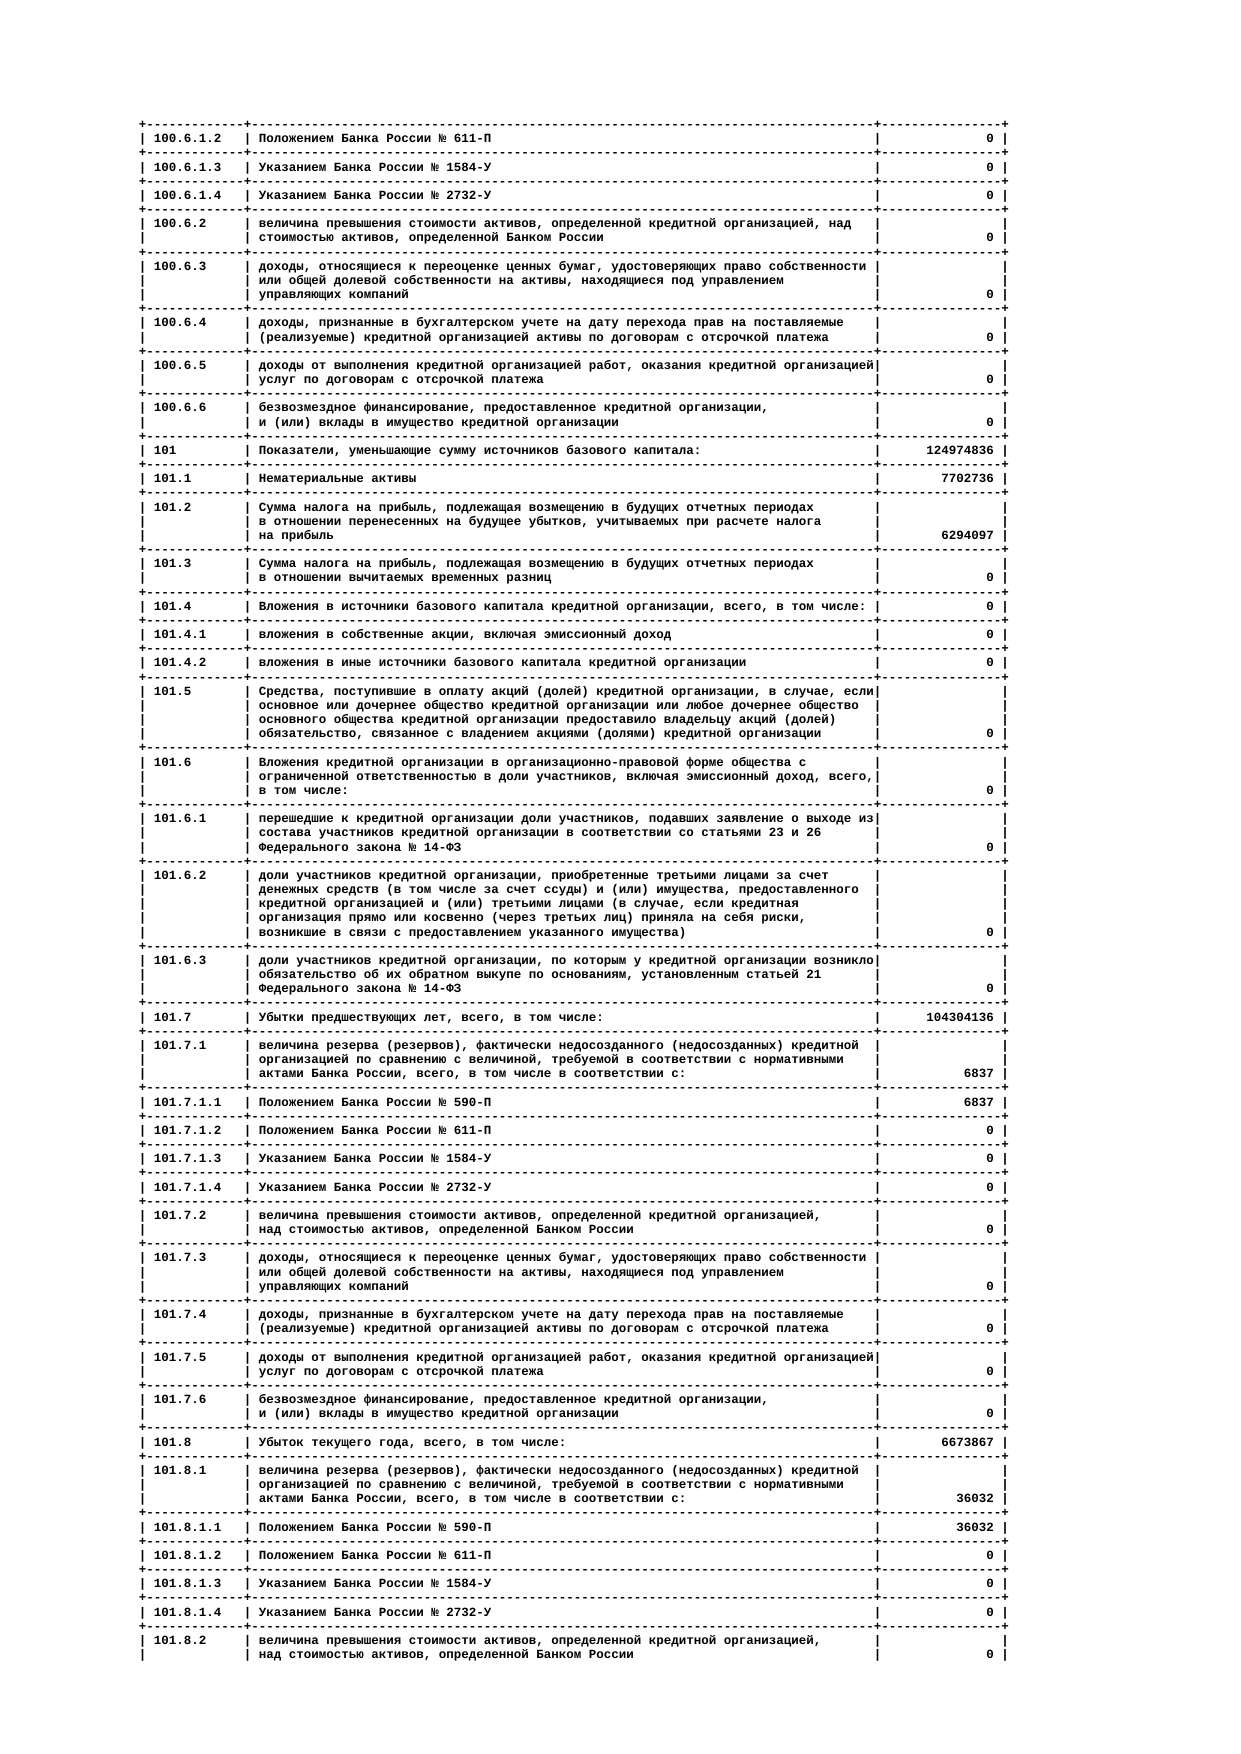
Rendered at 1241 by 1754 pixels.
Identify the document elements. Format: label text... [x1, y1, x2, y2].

text +-------------+-----------------------------------------------------------------------------------+----------------+ [139, 458, 1101, 472]
text | | актами Банка России, всего, в том числе в соответствии с: | 36032 | [139, 1492, 1101, 1506]
text | 100.6.4 | доходы, признанные в бухгалтерском учете на дату перехода прав на поставляемые | | [139, 316, 1101, 331]
text | 101.4 | Вложения в источники базового капитала кредитной организации, всего, в том числе: | 0 | [139, 600, 1101, 614]
text | 101.7.3 | доходы, относящиеся к переоценке ценных бумаг, удостоверяющих право собственности | | [139, 1251, 1101, 1266]
text | 101.8.1.3 | Указанием Банка России № 1584-У | 0 | [139, 1577, 1101, 1591]
text | | услуг по договорам с отсрочкой платежа | 0 | [139, 373, 1101, 387]
text | | актами Банка России, всего, в том числе в соответствии с: | 6837 | [139, 1067, 1101, 1081]
text +-------------+-----------------------------------------------------------------------------------+----------------+ [139, 1195, 1101, 1209]
text | | организацией по сравнению с величиной, требуемой в соответствии с нормативными | | [139, 1478, 1101, 1492]
text | | ограниченной ответственностью в доли участников, включая эмиссионный доход, всего,| | [139, 770, 1101, 784]
text | 101.7.1.2 | Положением Банка России № 611-П | 0 | [139, 1124, 1101, 1138]
text | 100.6.3 | доходы, относящиеся к переоценке ценных бумаг, удостоверяющих право собственности | | [139, 260, 1101, 274]
text +-------------+-----------------------------------------------------------------------------------+----------------+ [139, 940, 1101, 954]
text | 101.4.2 | вложения в иные источники базового капитала кредитной организации | 0 | [139, 656, 1101, 671]
text | 101.4.1 | вложения в собственные акции, включая эмиссионный доход | 0 | [139, 628, 1101, 642]
text | 101.7.2 | величина превышения стоимости активов, определенной кредитной организацией, | | [139, 1209, 1101, 1223]
text +-------------+-----------------------------------------------------------------------------------+----------------+ [139, 996, 1101, 1011]
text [139, 1591, 1101, 1606]
text | 101.7.1 | величина резерва (резервов), фактически недосозданного (недосозданных) кредитной | | [139, 1039, 1101, 1053]
text | 100.6.1.4 | Указанием Банка России № 2732-У | 0 | [139, 189, 1101, 203]
text +-------------+-----------------------------------------------------------------------------------+----------------+ [139, 1535, 1101, 1549]
text | 100.6.1.2 | Положением Банка России № 611-П | 0 | [139, 132, 1101, 146]
text | 100.6.5 | доходы от выполнения кредитной организацией работ, оказания кредитной организацией| | [139, 359, 1101, 373]
text | 101 | Показатели, уменьшающие сумму источников базового капитала: | 124974836 | [139, 444, 1101, 458]
text | 100.6.1.3 | Указанием Банка России № 1584-У | 0 | [139, 161, 1101, 175]
text | | (реализуемые) кредитной организацией активы по договорам с отсрочкой платежа | 0 | [139, 1322, 1101, 1336]
text +-------------+-----------------------------------------------------------------------------------+----------------+ [139, 1237, 1101, 1251]
text | | над стоимостью активов, определенной Банком России | 0 | [139, 1223, 1101, 1237]
text | | организация прямо или косвенно (через третьих лиц) приняла на себя риски, | | [139, 911, 1101, 926]
text | | над стоимостью активов, определенной Банком России | 0 | [139, 1648, 1101, 1662]
text +-------------+-----------------------------------------------------------------------------------+----------------+ [139, 203, 1101, 217]
text | 101.3 | Сумма налога на прибыль, подлежащая возмещению в будущих отчетных периодах | | [139, 557, 1101, 571]
text | | обязательство, связанное с владением акциями (долями) кредитной организации | 0 | [139, 727, 1101, 741]
text | 101.7.6 | безвозмездное финансирование, предоставленное кредитной организации, | | [139, 1393, 1101, 1407]
text | 101.8.1.4 | Указанием Банка России № 2732-У | 0 | [139, 1606, 1101, 1620]
text | 101.6.1 | перешедшие к кредитной организации доли участников, подавших заявление о выходе из| | [139, 812, 1101, 826]
text +-------------+-----------------------------------------------------------------------------------+----------------+ [139, 430, 1101, 444]
text | 101.7.4 | доходы, признанные в бухгалтерском учете на дату перехода прав на поставляемые | | [139, 1308, 1101, 1322]
text +-------------+-----------------------------------------------------------------------------------+----------------+ [139, 1336, 1101, 1351]
text | | Федерального закона № 14-ФЗ | 0 | [139, 982, 1101, 996]
text | 101.7.1.4 | Указанием Банка России № 2732-У | 0 | [139, 1181, 1101, 1195]
text | | возникшие в связи с предоставлением указанного имущества) | 0 | [139, 926, 1101, 940]
text | | денежных средств (в том числе за счет ссуды) и (или) имущества, предоставленного | | [139, 883, 1101, 897]
text | | управляющих компаний | 0 | [139, 288, 1101, 302]
text +-------------+-----------------------------------------------------------------------------------+----------------+ [139, 855, 1101, 869]
text | | обязательство об их обратном выкупе по основаниям, установленным статьей 21 | | [139, 968, 1101, 982]
text +-------------+-----------------------------------------------------------------------------------+----------------+ [139, 302, 1101, 316]
text +-------------+-----------------------------------------------------------------------------------+----------------+ [139, 798, 1101, 812]
text | | управляющих компаний | 0 | [139, 1280, 1101, 1294]
text | | и (или) вклады в имущество кредитной организации | 0 | [139, 1407, 1101, 1421]
text +-------------+-----------------------------------------------------------------------------------+----------------+ [139, 1081, 1101, 1096]
text | | и (или) вклады в имущество кредитной организации | 0 | [139, 416, 1101, 430]
text +-------------+-----------------------------------------------------------------------------------+----------------+ [139, 1506, 1101, 1521]
text | | основное или дочернее общество кредитной организации или любое дочернее общество | | [139, 699, 1101, 713]
text +-------------+-----------------------------------------------------------------------------------+----------------+ [139, 1138, 1101, 1152]
text +-------------+-----------------------------------------------------------------------------------+----------------+ [139, 1450, 1101, 1464]
text | | на прибыль | 6294097 | [139, 529, 1101, 543]
text +-------------+-----------------------------------------------------------------------------------+----------------+ [139, 1379, 1101, 1393]
text | | в том числе: | 0 | [139, 784, 1101, 798]
text +-------------+-----------------------------------------------------------------------------------+----------------+ [139, 1563, 1101, 1577]
text | 101.6.2 | доли участников кредитной организации, приобретенные третьими лицами за счет | | [139, 869, 1101, 883]
text +-------------+-----------------------------------------------------------------------------------+----------------+ [139, 741, 1101, 756]
text +-------------+-----------------------------------------------------------------------------------+----------------+ [139, 543, 1101, 557]
text | | (реализуемые) кредитной организацией активы по договорам с отсрочкой платежа | 0 | [139, 331, 1101, 345]
text +-------------+-----------------------------------------------------------------------------------+----------------+ [139, 387, 1101, 401]
text | | состава участников кредитной организации в соответствии со статьями 23 и 26 | | [139, 826, 1101, 841]
text | | в отношении вычитаемых временных разниц | 0 | [139, 571, 1101, 586]
text | | или общей долевой собственности на активы, находящиеся под управлением | | [139, 1266, 1101, 1280]
text | | стоимостью активов, определенной Банком России | 0 | [139, 231, 1101, 246]
text | 101.8.1.1 | Положением Банка России № 590-П | 36032 | [139, 1521, 1101, 1535]
text +-------------+-----------------------------------------------------------------------------------+----------------+ [139, 614, 1101, 628]
text | 101.8.2 | величина превышения стоимости активов, определенной кредитной организацией, | | [139, 1634, 1101, 1648]
text | 101.7.1.1 | Положением Банка России № 590-П | 6837 | [139, 1096, 1101, 1110]
text +-------------+-----------------------------------------------------------------------------------+----------------+ [139, 586, 1101, 600]
text | | услуг по договорам с отсрочкой платежа | 0 | [139, 1365, 1101, 1379]
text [139, 1620, 1101, 1634]
text +-------------+-----------------------------------------------------------------------------------+----------------+ [139, 486, 1101, 501]
text +-------------+-----------------------------------------------------------------------------------+----------------+ [139, 1294, 1101, 1308]
text | 101.2 | Сумма налога на прибыль, подлежащая возмещению в будущих отчетных периодах | | [139, 501, 1101, 515]
text | | в отношении перенесенных на будущее убытков, учитываемых при расчете налога | | [139, 515, 1101, 529]
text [139, 118, 1101, 132]
text | | основного общества кредитной организации предоставило владельцу акций (долей) | | [139, 713, 1101, 727]
text +-------------+-----------------------------------------------------------------------------------+----------------+ [139, 345, 1101, 359]
text +-------------+-----------------------------------------------------------------------------------+----------------+ [139, 1421, 1101, 1436]
text | 101.7.5 | доходы от выполнения кредитной организацией работ, оказания кредитной организацией| | [139, 1351, 1101, 1365]
text +-------------+-----------------------------------------------------------------------------------+----------------+ [139, 175, 1101, 189]
text | | или общей долевой собственности на активы, находящиеся под управлением | | [139, 274, 1101, 288]
text | 101.7 | Убытки предшествующих лет, всего, в том числе: | 104304136 | [139, 1011, 1101, 1025]
text | | кредитной организацией и (или) третьими лицами (в случае, если кредитная | | [139, 897, 1101, 911]
text +-------------+-----------------------------------------------------------------------------------+----------------+ [139, 1166, 1101, 1181]
text | 101.8 | Убыток текущего года, всего, в том числе: | 6673867 | [139, 1436, 1101, 1450]
text | | Федерального закона № 14-ФЗ | 0 | [139, 841, 1101, 855]
text | 101.8.1 | величина резерва (резервов), фактически недосозданного (недосозданных) кредитной | | [139, 1464, 1101, 1478]
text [139, 146, 1101, 161]
text +-------------+-----------------------------------------------------------------------------------+----------------+ [139, 1110, 1101, 1124]
text | 101.7.1.3 | Указанием Банка России № 1584-У | 0 | [139, 1152, 1101, 1166]
text | 101.6 | Вложения кредитной организации в организационно-правовой форме общества с | | [139, 756, 1101, 770]
text +-------------+-----------------------------------------------------------------------------------+----------------+ [139, 1025, 1101, 1039]
text | 101.5 | Средства, поступившие в оплату акций (долей) кредитной организации, в случае, если| | [139, 685, 1101, 699]
text +-------------+-----------------------------------------------------------------------------------+----------------+ [139, 246, 1101, 260]
text +-------------+-----------------------------------------------------------------------------------+----------------+ [139, 671, 1101, 685]
text | 101.6.3 | доли участников кредитной организации, по которым у кредитной организации возникло| | [139, 954, 1101, 968]
text | | организацией по сравнению с величиной, требуемой в соответствии с нормативными | | [139, 1053, 1101, 1067]
text | 100.6.2 | величина превышения стоимости активов, определенной кредитной организацией, над | | [139, 217, 1101, 231]
text | 101.1 | Нематериальные активы | 7702736 | [139, 472, 1101, 486]
text | 100.6.6 | безвозмездное финансирование, предоставленное кредитной организации, | | [139, 401, 1101, 416]
text +-------------+-----------------------------------------------------------------------------------+----------------+ [139, 642, 1101, 656]
text | 101.8.1.2 | Положением Банка России № 611-П | 0 | [139, 1549, 1101, 1563]
